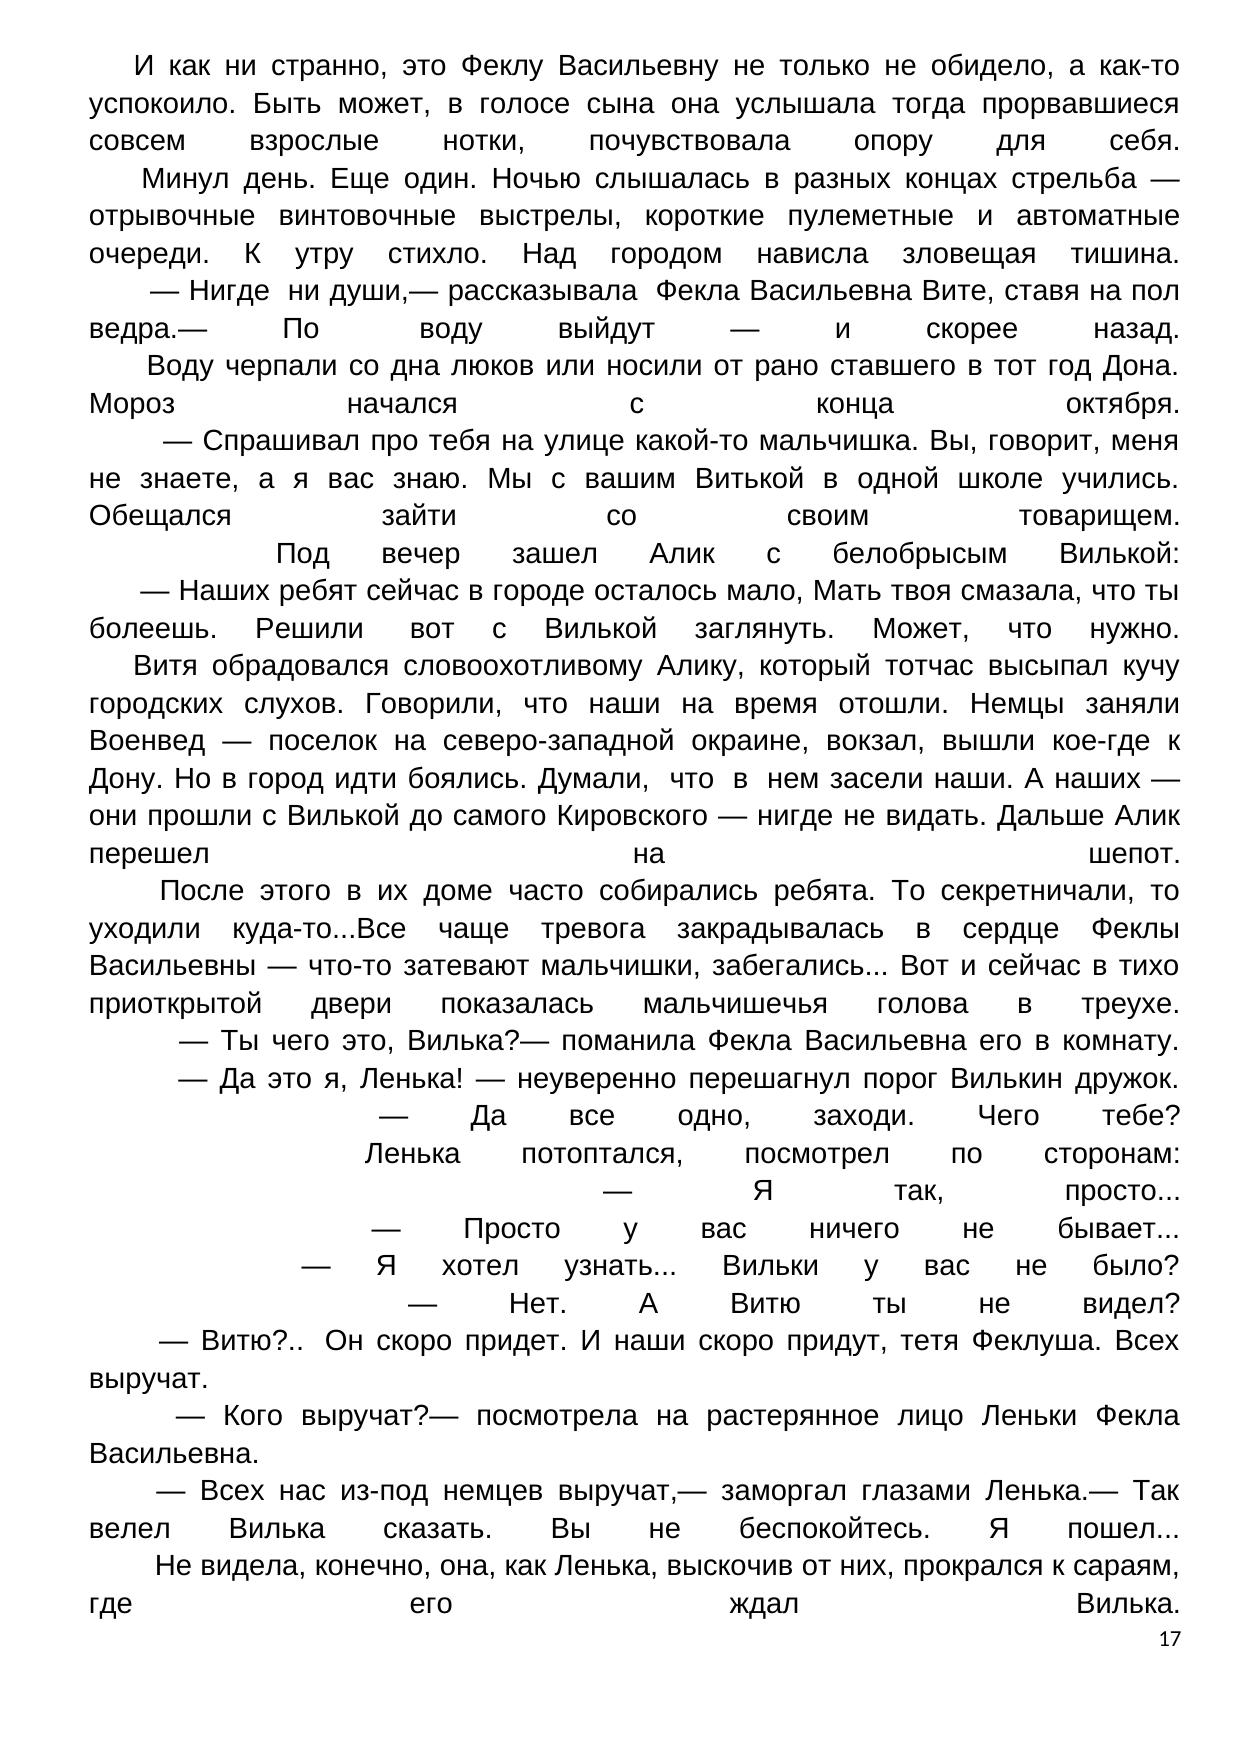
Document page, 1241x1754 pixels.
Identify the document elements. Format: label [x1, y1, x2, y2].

text [89, 44, 1181, 1619]
